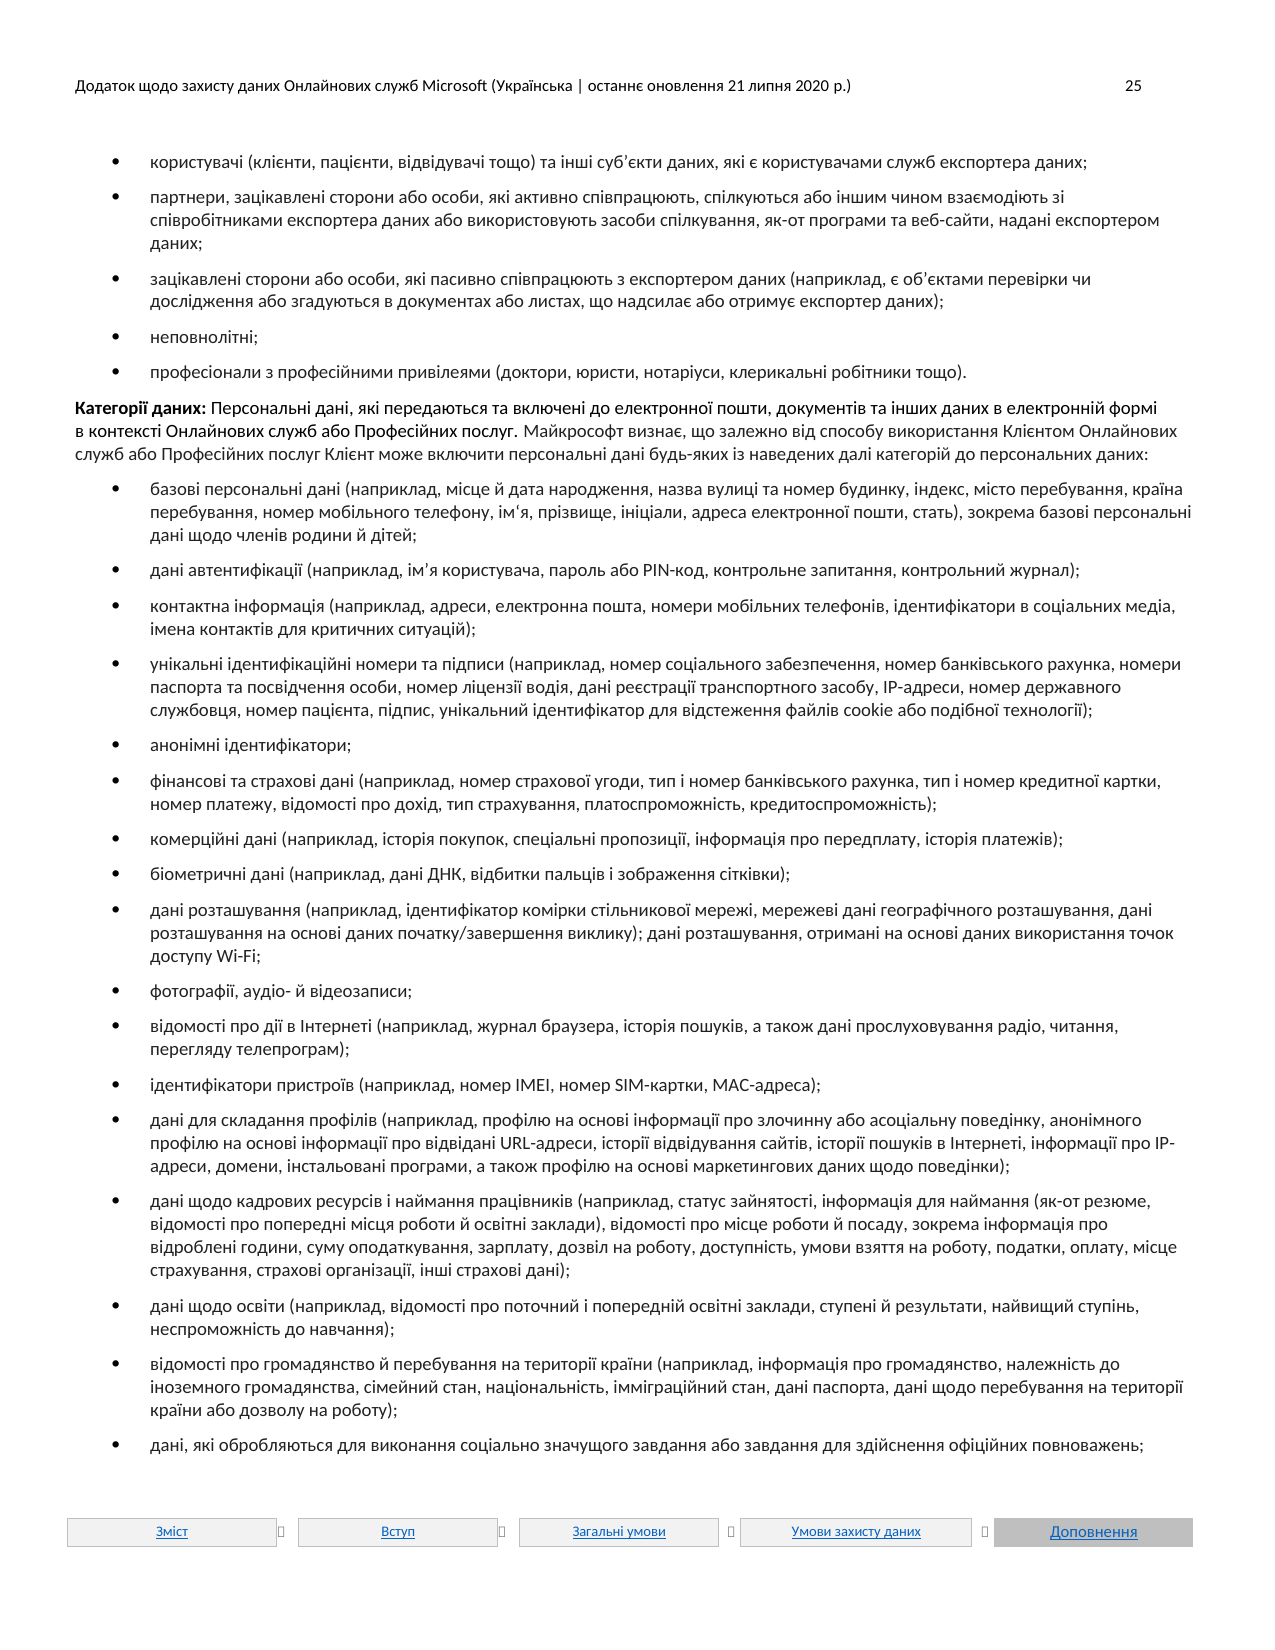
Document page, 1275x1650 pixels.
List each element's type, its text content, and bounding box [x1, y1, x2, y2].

list Категорії даних: Персональні дані, які передаються та включені до електронної пошти, документів та інших даних в електронній формі в контексті Онлайнових служб або Професійних послуг. Майкрософт визнає, що залежно від способу використання Клієнтом Онлайнових служб або Професійних послуг Клієнт може включити персональні дані будь-яких із наведених далі категорій до персональних даних: [75, 396, 1200, 464]
list відомості про громадянство й перебування на території країни (наприклад, інформація про громадянство, належність до іноземного громадянства, сімейний стан, національність, імміграційний стан, дані паспорта, дані щодо перебування на території країни або дозволу на роботу); [112, 1352, 1200, 1421]
list фотографії, аудіо- й відеозаписи; [112, 979, 1200, 1002]
list фінансові та страхові дані (наприклад, номер страхової угоди, тип і номер банківського рахунка, тип і номер кредитної картки, номер платежу, відомості про дохід, тип страхування, платоспроможність, кредитоспроможність); [112, 769, 1200, 814]
list ідентифікатори пристроїв (наприклад, номер IMEI, номер SIM-картки, MAC-адреса); [112, 1073, 1200, 1096]
list біометричні дані (наприклад, дані ДНК, відбитки пальців і зображення сітківки); [112, 862, 1200, 885]
list дані автентифікації (наприклад, ім’я користувача, пароль або PIN-код, контрольне запитання, контрольний журнал); [112, 558, 1200, 581]
list зацікавлені сторони або особи, які пасивно співпрацюють з експортером даних (наприклад, є об’єктами перевірки чи дослідження або згадуються в документах або листах, що надсилає або отримує експортер даних); [112, 267, 1200, 312]
list відомості про дії в Інтернеті (наприклад, журнал браузера, історія пошуків, а також дані прослуховування радіо, читання, перегляду телепрограм); [112, 1014, 1200, 1060]
list дані розташування (наприклад, ідентифікатор комірки стільникової мережі, мережеві дані географічного розташування, дані розташування на основі даних початку/завершення виклику); дані розташування, отримані на основі даних використання точок доступу Wi-Fi; [112, 898, 1200, 967]
list професіонали з професійними привілеями (доктори, юристи, нотаріуси, клерикальні робітники тощо). [112, 360, 1200, 383]
list дані щодо освіти (наприклад, відомості про поточний і попередній освітні заклади, ступені й результати, найвищий ступінь, неспроможність до навчання); [112, 1294, 1200, 1339]
list комерційні дані (наприклад, історія покупок, спеціальні пропозиції, інформація про передплату, історія платежів); [112, 827, 1200, 850]
list унікальні ідентифікаційні номери та підписи (наприклад, номер соціального забезпечення, номер банківського рахунка, номери паспорта та посвідчення особи, номер ліцензії водія, дані реєстрації транспортного засобу, IP-адреси, номер державного службовця, номер пацієнта, підпис, унікальний ідентифікатор для відстеження файлів cookie або подібної технології); [112, 652, 1200, 721]
list контактна інформація (наприклад, адреси, електронна пошта, номери мобільних телефонів, ідентифікатори в соціальних медіа, імена контактів для критичних ситуацій); [112, 594, 1200, 639]
list анонімні ідентифікатори; [112, 733, 1200, 756]
list дані щодо кадрових ресурсів і наймання працівників (наприклад, статус зайнятості, інформація для наймання (як-от резюме, відомості про попередні місця роботи й освітні заклади), відомості про місце роботи й посаду, зокрема інформація про відроблені години, суму оподаткування, зарплату, дозвіл на роботу, доступність, умови взяття на роботу, податки, оплату, місце страхування, страхові організації, інші страхові дані); [112, 1189, 1200, 1281]
list дані, які обробляються для виконання соціально значущого завдання або завдання для здійснення офіційних повноважень; [112, 1433, 1200, 1456]
list партнери, зацікавлені сторони або особи, які активно співпрацюють, спілкуються або іншим чином взаємодіють зі співробітниками експортера даних або використовують засоби спілкування, як-от програми та веб-сайти, надані експортером даних; [112, 185, 1200, 254]
list користувачі (клієнти, пацієнти, відвідувачі тощо) та інші суб’єкти даних, які є користувачами служб експортера даних; [112, 150, 1200, 173]
list неповнолітні; [112, 325, 1200, 348]
list базові персональні дані (наприклад, місце й дата народження, назва вулиці та номер будинку, індекс, місто перебування, країна перебування, номер мобільного телефону, ім‘я, прізвище, ініціали, адреса електронної пошти, стать), зокрема базові персональні дані щодо членів родини й дітей; [112, 477, 1200, 546]
list дані для складання профілів (наприклад, профілю на основі інформації про злочинну або асоціальну поведінку, анонімного профілю на основі інформації про відвідані URL-адреси, історії відвідування сайтів, історії пошуків в Інтернеті, інформації про IP-адреси, домени, інстальовані програми, а також профілю на основі маркетингових даних щодо поведінки); [112, 1108, 1200, 1177]
